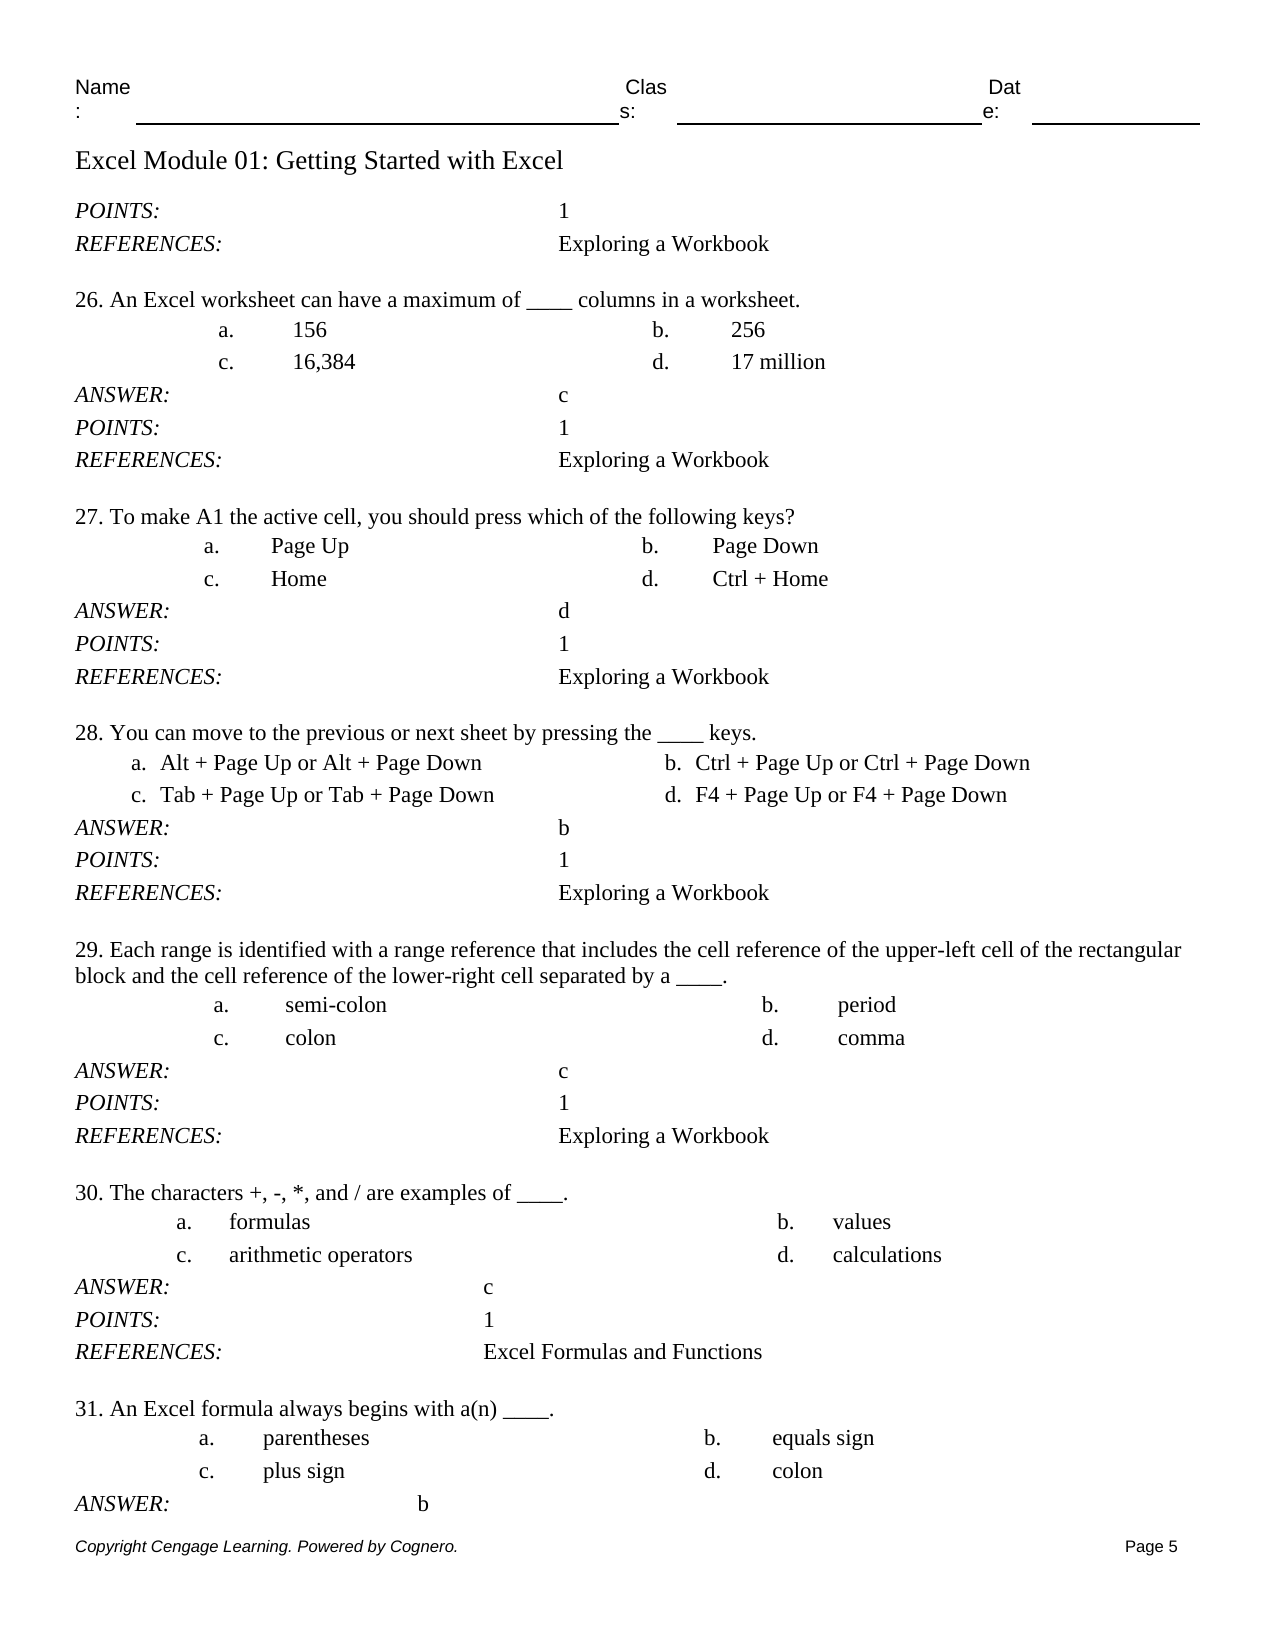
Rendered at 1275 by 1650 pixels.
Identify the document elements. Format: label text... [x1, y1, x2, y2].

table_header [75, 1395, 1200, 1519]
table_header 28. You can move to the previous or next sheet by pressing the ____ keys. [75, 719, 1200, 909]
table_header 29. Each range is identified with a range reference that includes the cell reference of the upper-left cell of the rectangular block and the cell reference of the lower-right cell separated by a ____. [75, 936, 1200, 1152]
table_header 26. An Excel worksheet can have a maximum of ____ columns in a worksheet. [75, 286, 1200, 476]
table_header 30. The characters +, -, *, and / are examples of ____. [75, 1179, 1200, 1368]
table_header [75, 194, 1200, 259]
table_header 27. To make A1 the active cell, you should press which of the following keys? [75, 503, 1200, 692]
